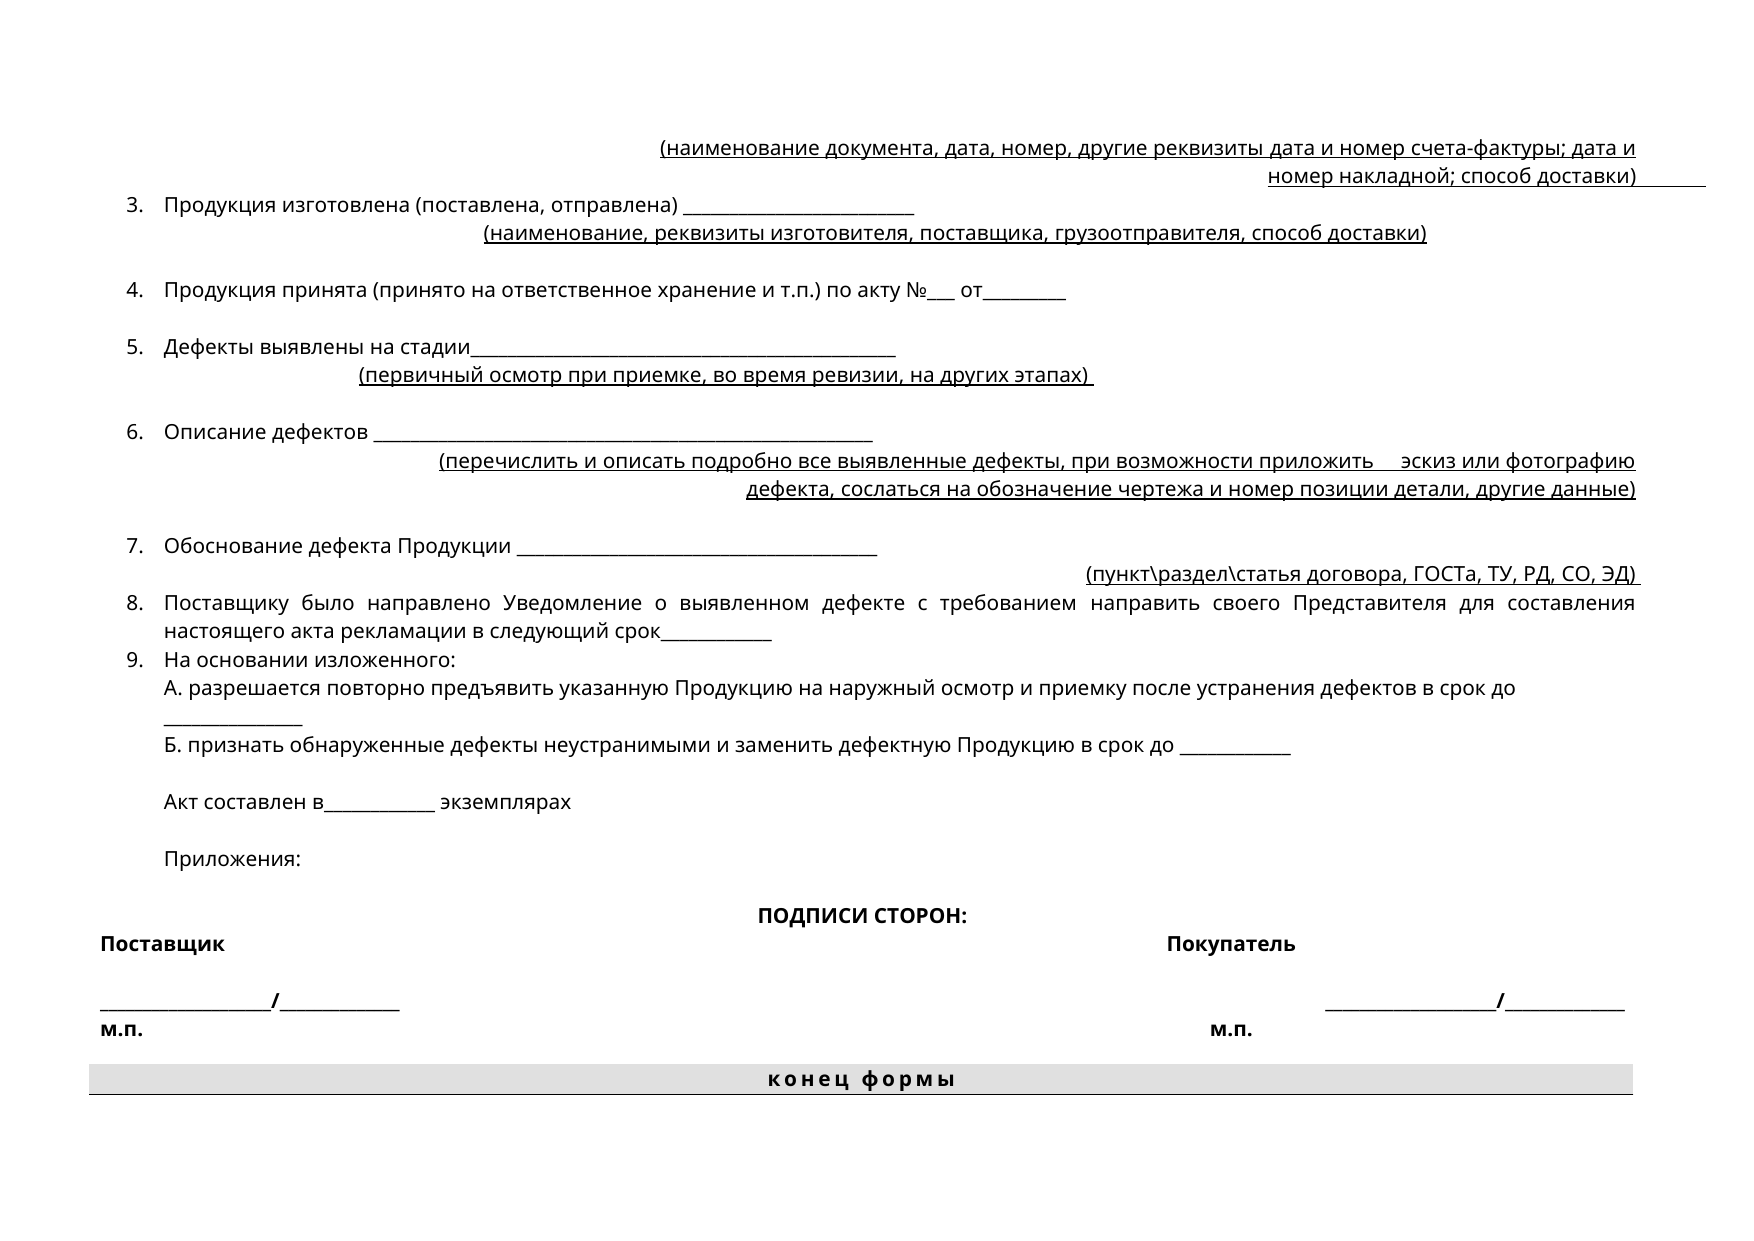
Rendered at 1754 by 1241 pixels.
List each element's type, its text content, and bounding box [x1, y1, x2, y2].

text (первичный осмотр при приемке, во время ревизии, на других этапах) [164, 360, 1636, 389]
text Б. признать обнаруженные дефекты неустранимыми и заменить дефектную Продукцию в срок до ____________ [164, 730, 1636, 758]
text (перечислить и описать подробно все выявленные дефекты, при возможности приложить эскиз или фотографию дефекта, сослаться на обозначение чертежа и номер позиции детали, другие данные) [118, 446, 1636, 503]
text Приложения: [164, 844, 1636, 872]
list Продукция принята (принято на ответственное хранение и т.п.) по акту №___ от_________ [126, 275, 1636, 303]
list Дефекты выявлены на стадии______________________________________________ [126, 332, 1636, 360]
list Описание дефектов ______________________________________________________ [126, 417, 1636, 446]
table_header Поставщик ____________________/______________ м.п. [89, 929, 826, 1064]
text Акт составлен в____________ экземплярах [164, 787, 1636, 815]
list Продукция изготовлена (поставлена, отправлена) _________________________ [126, 190, 1636, 218]
list Поставщику было направлено Уведомление о выявленном дефекте с требованием направить своего Представителя для составления настоящего акта рекламации в следующий срок____________ [126, 588, 1636, 645]
list На основании изложенного: [126, 645, 1636, 673]
text А. разрешается повторно предъявить указанную Продукцию на наружный осмотр и приемку после устранения дефектов в срок до _______________ [164, 673, 1636, 730]
text ПОДПИСИ СТОРОН: [89, 901, 1636, 929]
list Обоснование дефекта Продукции _______________________________________ [126, 531, 1636, 559]
text (пункт\раздел\статья договора, ГОСТа, ТУ, РД, СО, ЭД) [164, 559, 1636, 588]
text (наименование, реквизиты изготовителя, поставщика, грузоотправителя, способ доставки) [164, 218, 1636, 247]
text (наименование документа, дата, номер, другие реквизиты дата и номер счета-фактуры; дата и номер накладной; способ доставки) [164, 133, 1636, 190]
text конец формы [89, 1064, 1633, 1094]
table_header Покупатель ____________________/______________ м.п. [826, 929, 1636, 1064]
